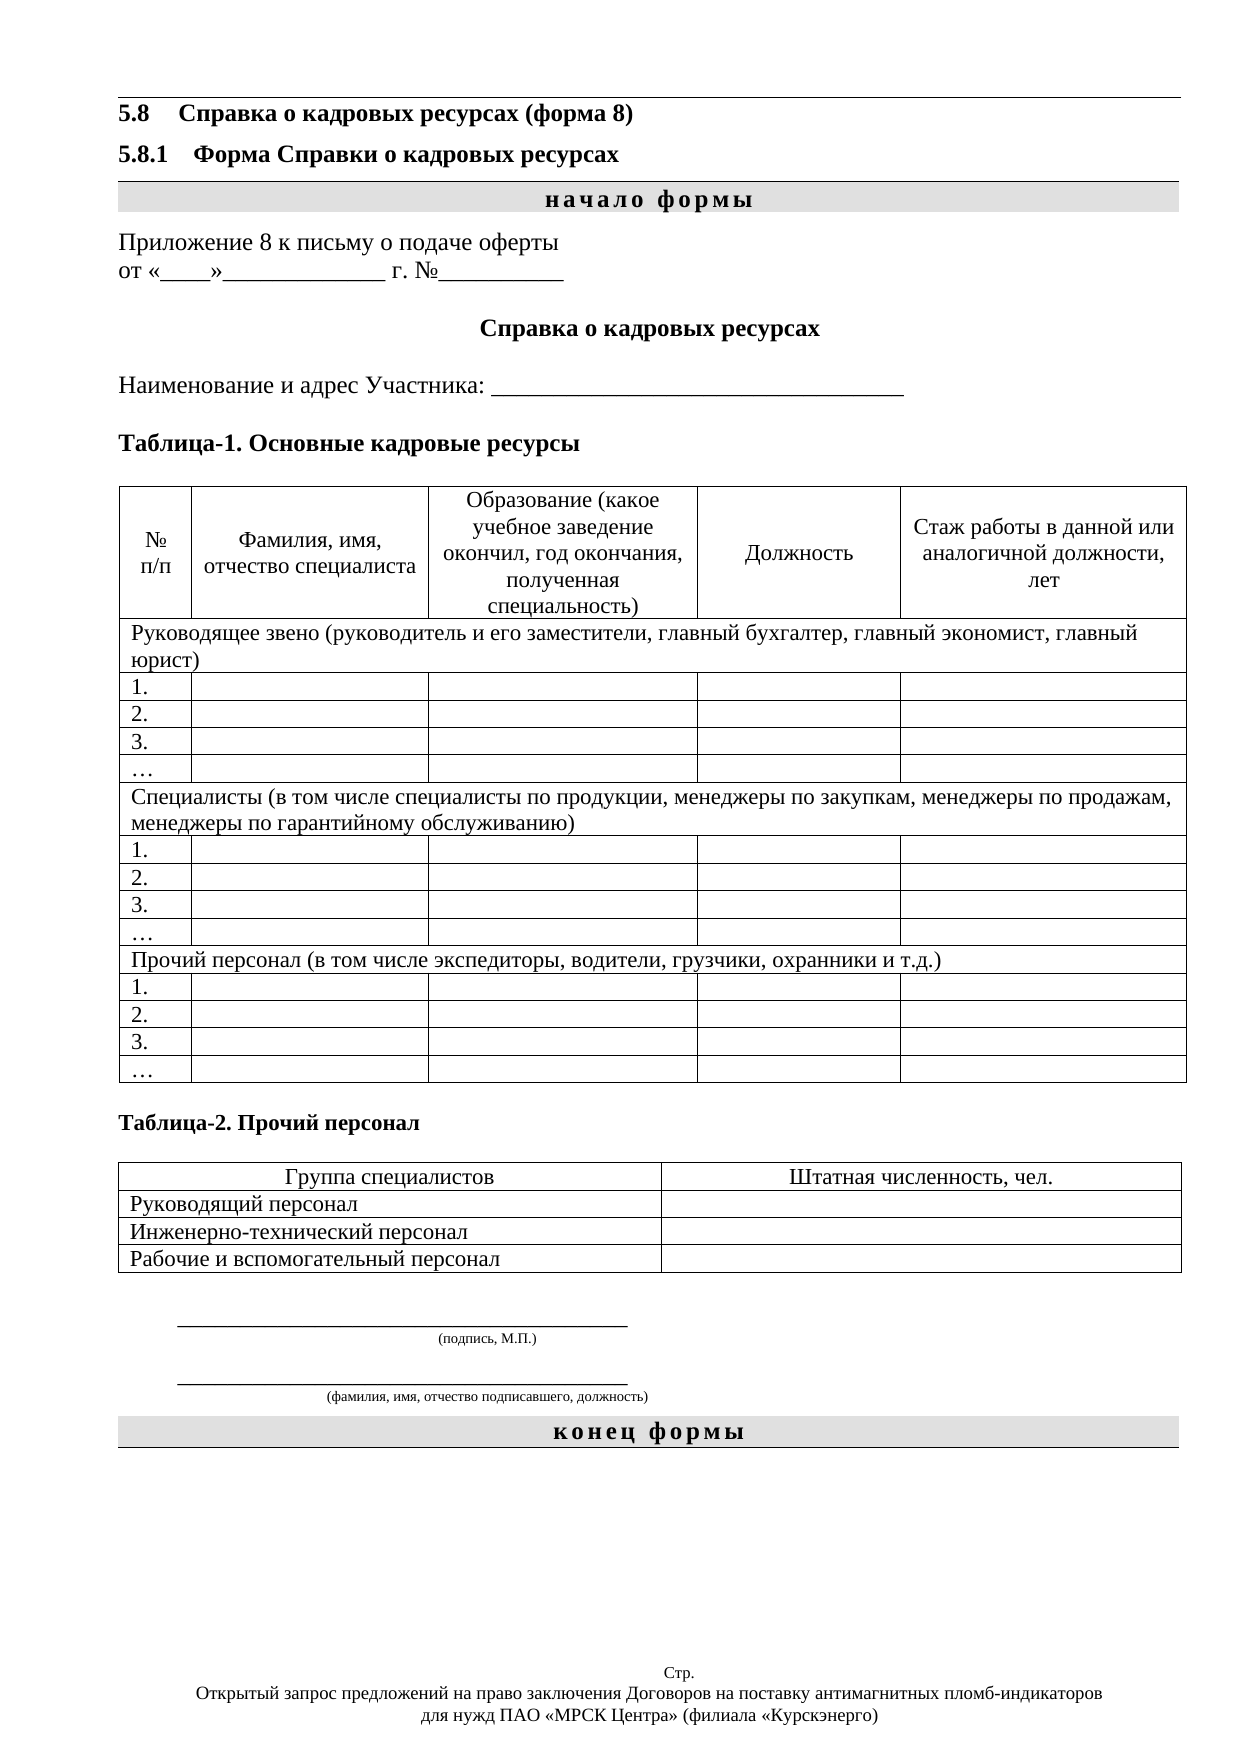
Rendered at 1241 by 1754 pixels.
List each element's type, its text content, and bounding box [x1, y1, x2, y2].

table_cell [901, 919, 1186, 945]
table_cell [901, 836, 1186, 863]
table_cell [901, 755, 1186, 782]
table_cell [120, 891, 191, 918]
subtitle Справка о кадровых ресурсах (форма 8) [118, 98, 1181, 127]
table_cell [120, 1001, 191, 1027]
text Приложение 8 к письму о подаче оферты от «____»_____________ г. №__________ [118, 227, 1181, 284]
table_cell Руководящий персонал [119, 1191, 661, 1217]
table_cell Руководящее звено (руководитель и его заместители, главный бухгалтер, главный экономист, главный юрист) [120, 619, 1186, 672]
table_cell [901, 974, 1186, 1000]
table_cell Специалисты (в том числе специалисты по продукции, менеджеры по закупкам, менеджеры по продажам, менеджеры по гарантийному обслуживанию) [120, 783, 1186, 835]
text Наименование и адрес Участника: _________________________________ [118, 371, 1181, 399]
table_header Штатная численность, чел. [662, 1163, 1181, 1189]
table_cell [429, 864, 697, 890]
text Таблица-2. Прочий персонал [118, 1109, 1181, 1136]
text (подпись, М.П.) [118, 1330, 797, 1359]
table_cell [192, 891, 428, 918]
table_cell [429, 836, 697, 863]
table_cell [698, 1028, 900, 1054]
table_cell Инженерно-технический персонал [119, 1218, 661, 1244]
table_cell [120, 836, 191, 863]
table_cell [192, 755, 428, 782]
table_cell [120, 974, 191, 1000]
table_cell … [120, 1056, 191, 1082]
subtitle Форма Справки о кадровых ресурсах [118, 139, 1181, 168]
table_cell [901, 1001, 1186, 1027]
table_cell [192, 919, 428, 945]
table_cell [429, 974, 697, 1000]
table_header Образование (какое учебное заведение окончил, год окончания, полученная специальность) [429, 487, 697, 618]
text Таблица-1. Основные кадровые ресурсы [118, 428, 1181, 457]
table_cell [429, 1056, 697, 1082]
table_header № п/п [120, 487, 191, 618]
table_cell [429, 891, 697, 918]
table_cell [901, 701, 1186, 727]
table_cell [192, 673, 428, 699]
table_cell [429, 755, 697, 782]
text ____________________________________ [118, 1359, 1181, 1388]
table_cell [698, 701, 900, 727]
table_cell [901, 864, 1186, 890]
table_cell [901, 1056, 1186, 1082]
table_cell [901, 891, 1186, 918]
table_header Группа специалистов [119, 1163, 661, 1189]
table_cell [698, 1056, 900, 1082]
table_cell [120, 728, 191, 754]
table_cell [429, 919, 697, 945]
table_cell [192, 1056, 428, 1082]
table_cell Прочий персонал (в том числе экспедиторы, водители, грузчики, охранники и т.д.) [120, 946, 1186, 972]
table_cell … [120, 919, 191, 945]
table_cell [192, 974, 428, 1000]
table_cell Рабочие и вспомогательный персонал [119, 1245, 661, 1272]
text Справка о кадровых ресурсах [118, 313, 1181, 342]
table_cell [429, 1001, 697, 1027]
table_cell [901, 728, 1186, 754]
table_header Стаж работы в данной или аналогичной должности, лет [901, 487, 1186, 618]
table_cell [901, 1028, 1186, 1054]
table_cell [192, 836, 428, 863]
table_cell [120, 701, 191, 727]
table_cell [662, 1191, 1181, 1217]
table_cell [698, 864, 900, 890]
table_cell [120, 673, 191, 699]
table_cell [192, 1001, 428, 1027]
table_cell [192, 701, 428, 727]
table_cell [698, 673, 900, 699]
table_cell [120, 1028, 191, 1054]
table_cell [429, 728, 697, 754]
text конец формы [118, 1416, 1179, 1447]
table_header Должность [698, 487, 900, 618]
table_cell … [120, 755, 191, 782]
table_cell [698, 1001, 900, 1027]
table_cell [192, 864, 428, 890]
text (фамилия, имя, отчество подписавшего, должность) [118, 1388, 797, 1416]
table_cell [192, 728, 428, 754]
table_cell [120, 864, 191, 890]
table_cell [429, 673, 697, 699]
table_cell [901, 673, 1186, 699]
table_cell [698, 919, 900, 945]
table_cell [698, 836, 900, 863]
table_cell [429, 701, 697, 727]
table_cell [698, 891, 900, 918]
table_cell [429, 1028, 697, 1054]
table_cell [662, 1218, 1181, 1244]
table_cell [698, 755, 900, 782]
table_cell [192, 1028, 428, 1054]
table_header Фамилия, имя, отчество специалиста [192, 487, 428, 618]
table_cell [662, 1245, 1181, 1272]
table_cell [698, 728, 900, 754]
text начало формы [118, 182, 1179, 212]
table_cell [698, 974, 900, 1000]
text ____________________________________ [118, 1301, 1181, 1330]
